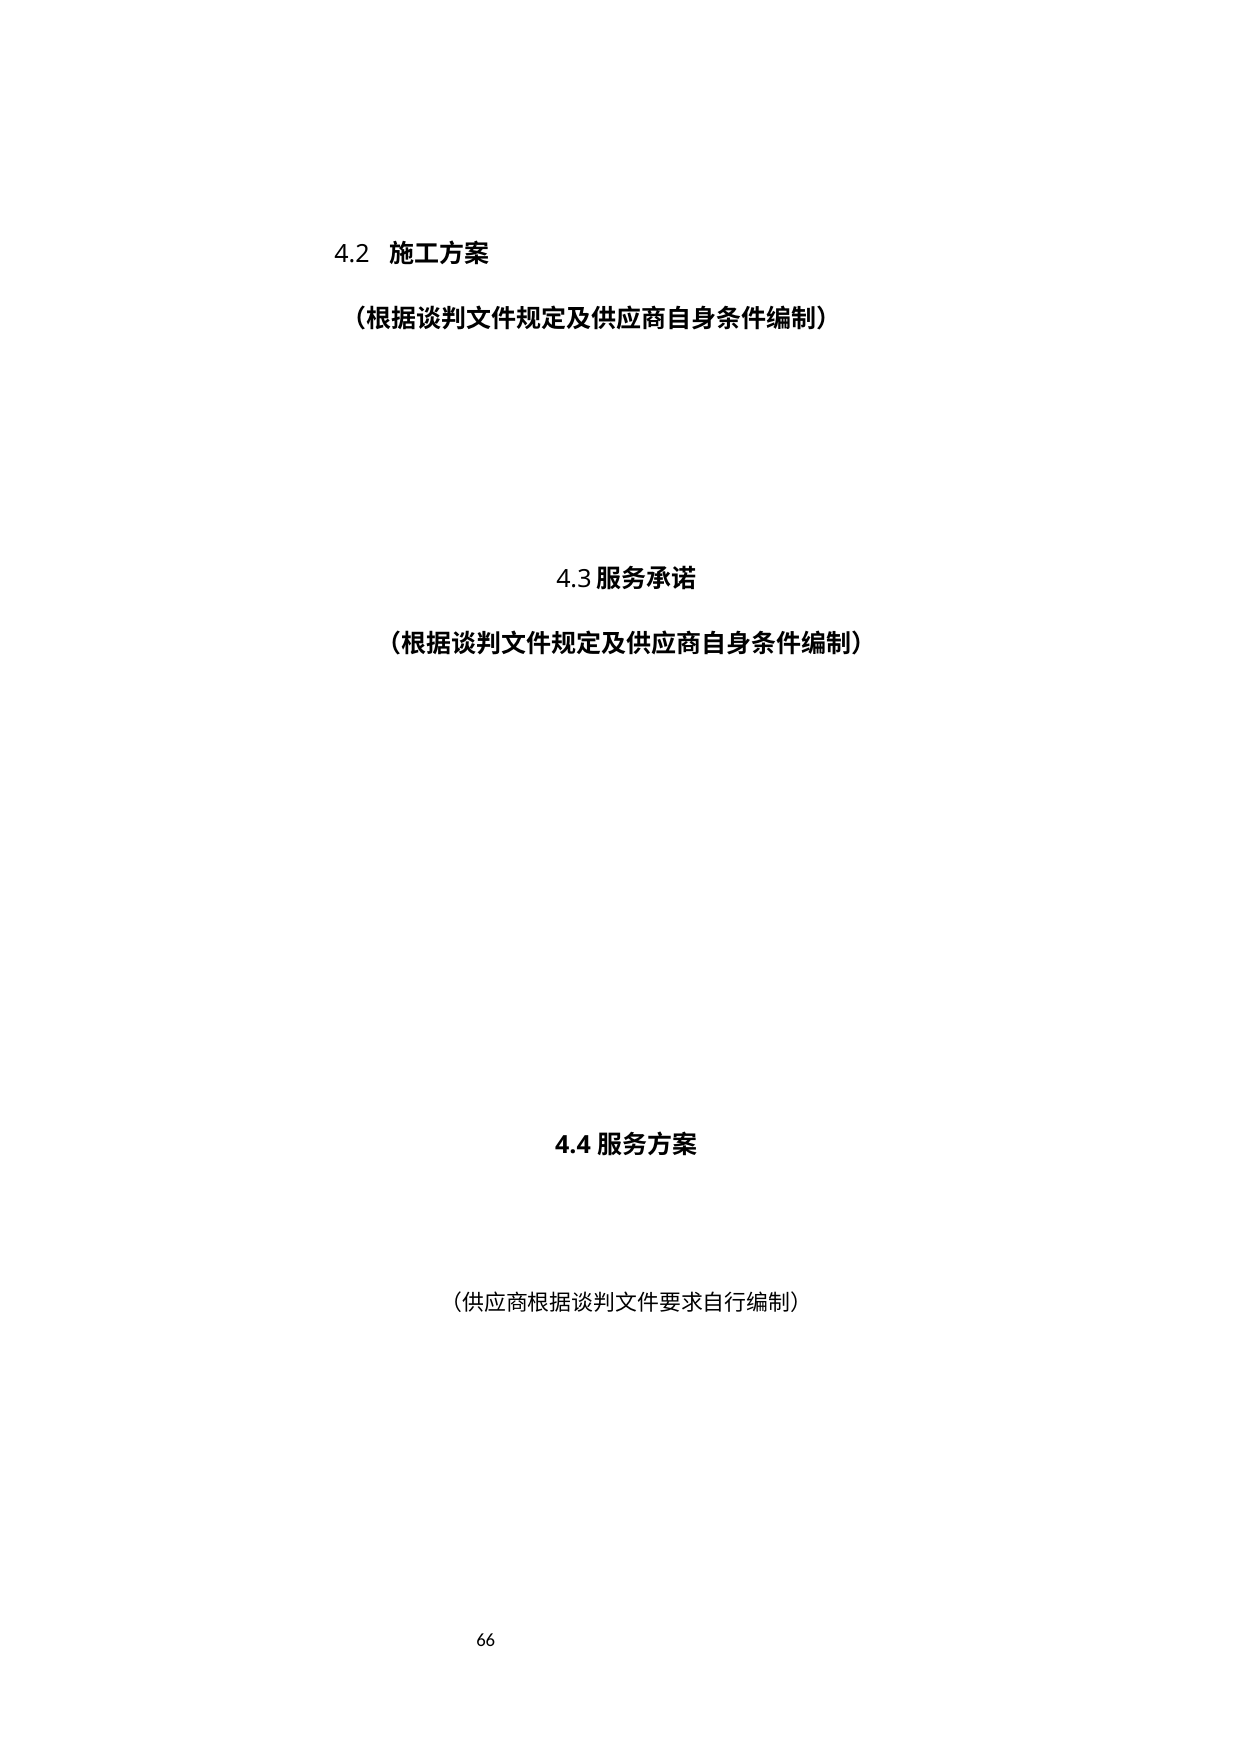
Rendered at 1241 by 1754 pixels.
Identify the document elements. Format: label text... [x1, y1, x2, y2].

text （根据谈判文件规定及供应商自身条件编制） [165, 284, 1087, 349]
text （供应商根据谈判文件要求自行编制） [165, 1284, 1087, 1317]
text 4.4 服务方案 [165, 1110, 1087, 1175]
text （根据谈判文件规定及供应商自身条件编制） [165, 609, 1087, 674]
text 4.3服务承诺 [165, 544, 1087, 609]
text 4.2 施工方案 [165, 219, 1087, 284]
